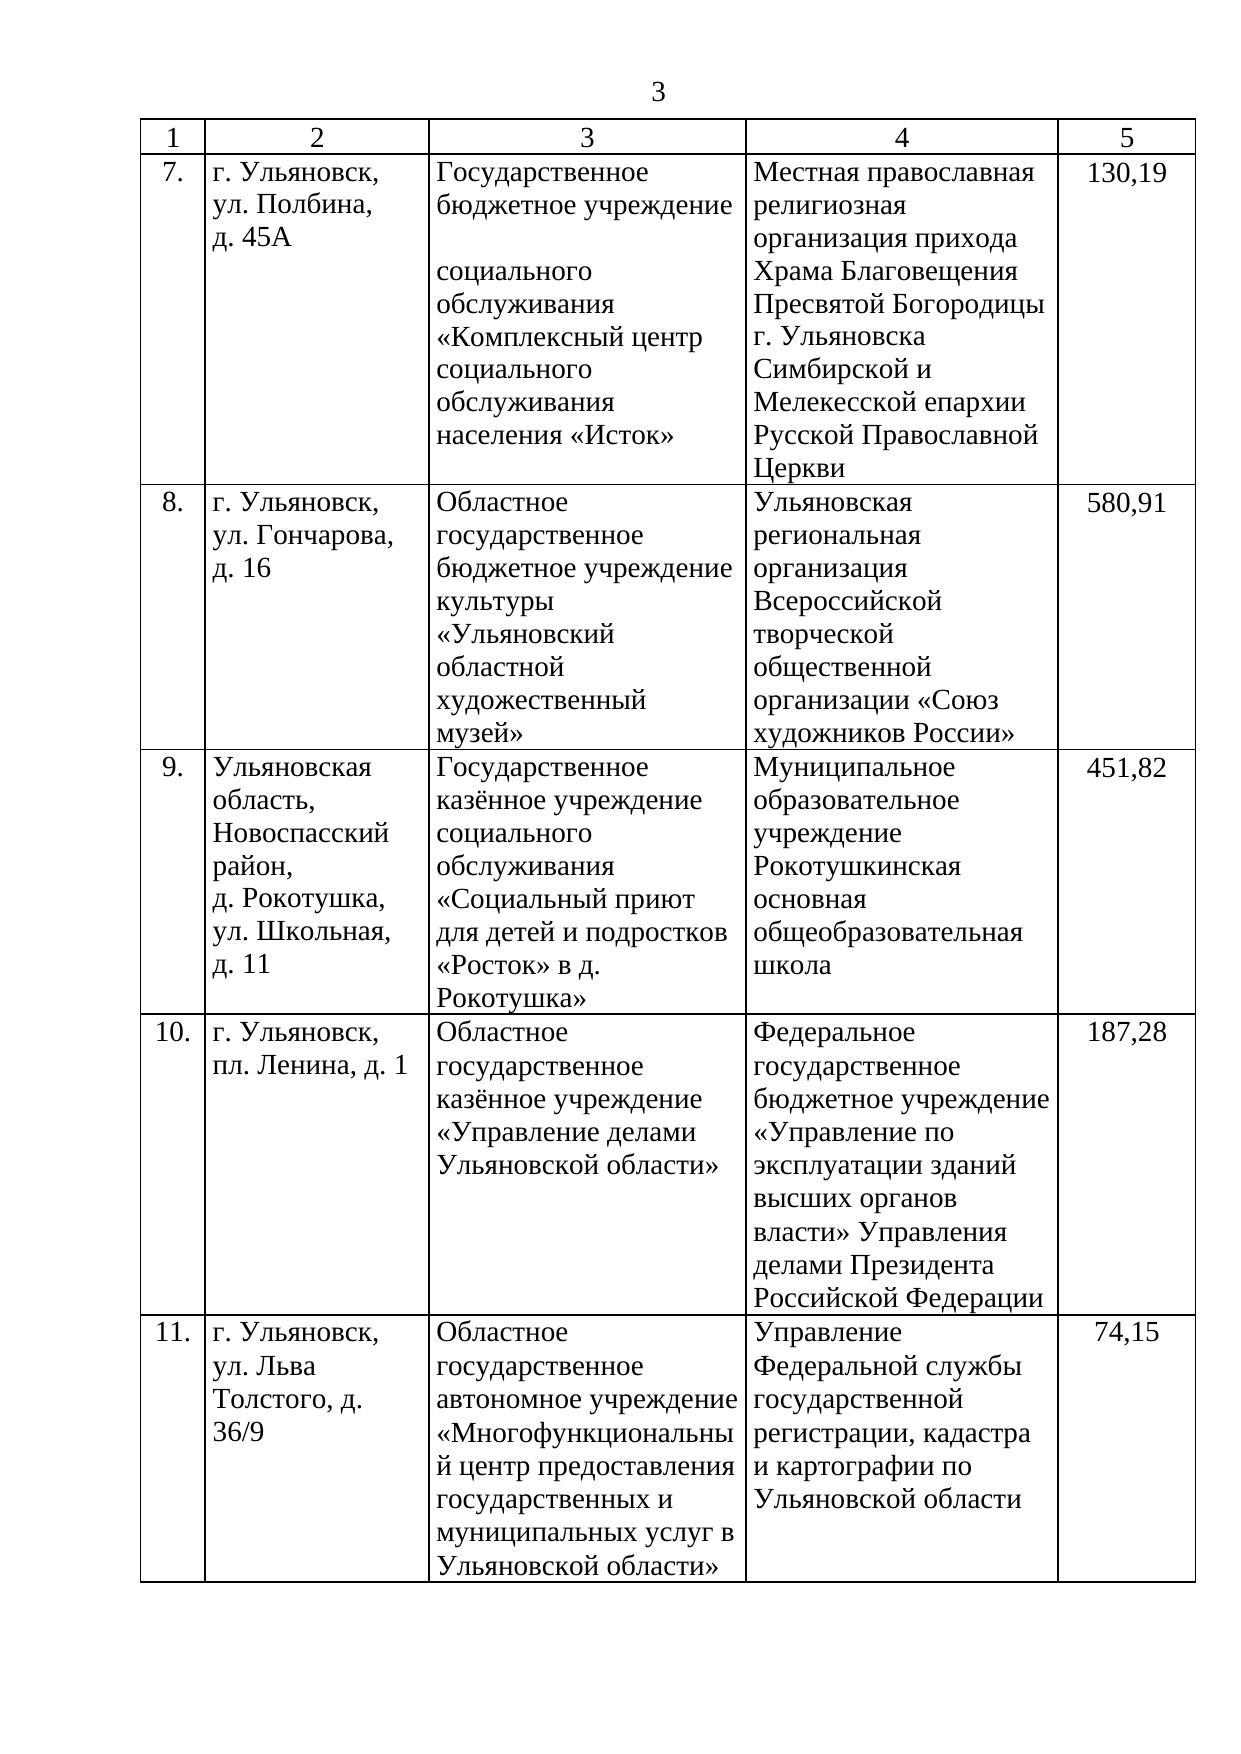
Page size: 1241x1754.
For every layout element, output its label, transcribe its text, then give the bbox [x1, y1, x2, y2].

table_cell Областное государственное автономное учреждение «Многофункциональный центр предоставления государственных и муниципальных услуг в Ульяновской области» [430, 1316, 745, 1581]
table_header 5 [1059, 120, 1195, 153]
table_cell Государственное бюджетное учреждение социального обслуживания «Комплексный центр социального обслуживания населения «Исток» [430, 155, 745, 484]
table_cell 9. [141, 750, 204, 1013]
table_cell г. Ульяновск, ул. Льва Толстого, д. 36/9 [206, 1316, 428, 1581]
table_cell Областное государственное бюджетное учреждение культуры «Ульяновский областной художественный музей» [430, 485, 745, 748]
table_cell Областное государственное казённое учреждение «Управление делами Ульяновской области» [430, 1015, 745, 1314]
table_cell Управление Федеральной службы государственной регистрации, кадастра и картографии по Ульяновской области [747, 1316, 1057, 1581]
table_header 4 [747, 120, 1057, 153]
table_cell г. Ульяновск, ул. Гончарова, д. 16 [206, 485, 428, 748]
table_cell г. Ульяновск, пл. Ленина, д. 1 [206, 1015, 428, 1314]
table_cell 7. [141, 155, 204, 484]
table_header 2 [206, 120, 428, 153]
table_header 3 [430, 120, 745, 153]
table_cell 11. [141, 1316, 204, 1581]
table_cell Местная православная религиозная организация прихода Храма Благовещения Пресвятой Богородицы г. Ульяновска Симбирской и Мелекесской епархии Русской Православной Церкви [747, 155, 1057, 484]
table_cell Государственное казённое учреждение социального обслуживания «Социальный приют для детей и подростков «Росток» в д. Рокотушка» [430, 750, 745, 1013]
table_cell 580,91 [1059, 485, 1195, 748]
table_cell Ульяновская область, Новоспасский район, д. Рокотушка, ул. Школьная, д. 11 [206, 750, 428, 1013]
table_cell 10. [141, 1015, 204, 1314]
table_cell 74,15 [1059, 1316, 1195, 1581]
table_cell Ульяновская региональная организация Всероссийской творческой общественной организации «Союз художников России» [747, 485, 1057, 748]
table_cell г. Ульяновск, ул. Полбина, д. 45А [206, 155, 428, 484]
table_header 1 [141, 120, 204, 153]
table_cell 130,19 [1059, 155, 1195, 484]
table_cell 187,28 [1059, 1015, 1195, 1314]
table_cell 451,82 [1059, 750, 1195, 1013]
table_cell 8. [141, 485, 204, 748]
table_cell Муниципальное образовательное учреждение Рокотушкинская основная общеобразовательная школа [747, 750, 1057, 1013]
table_cell Федеральное государственное бюджетное учреждение «Управление по эксплуатации зданий высших органов власти» Управления делами Президента Российской Федерации [747, 1015, 1057, 1314]
